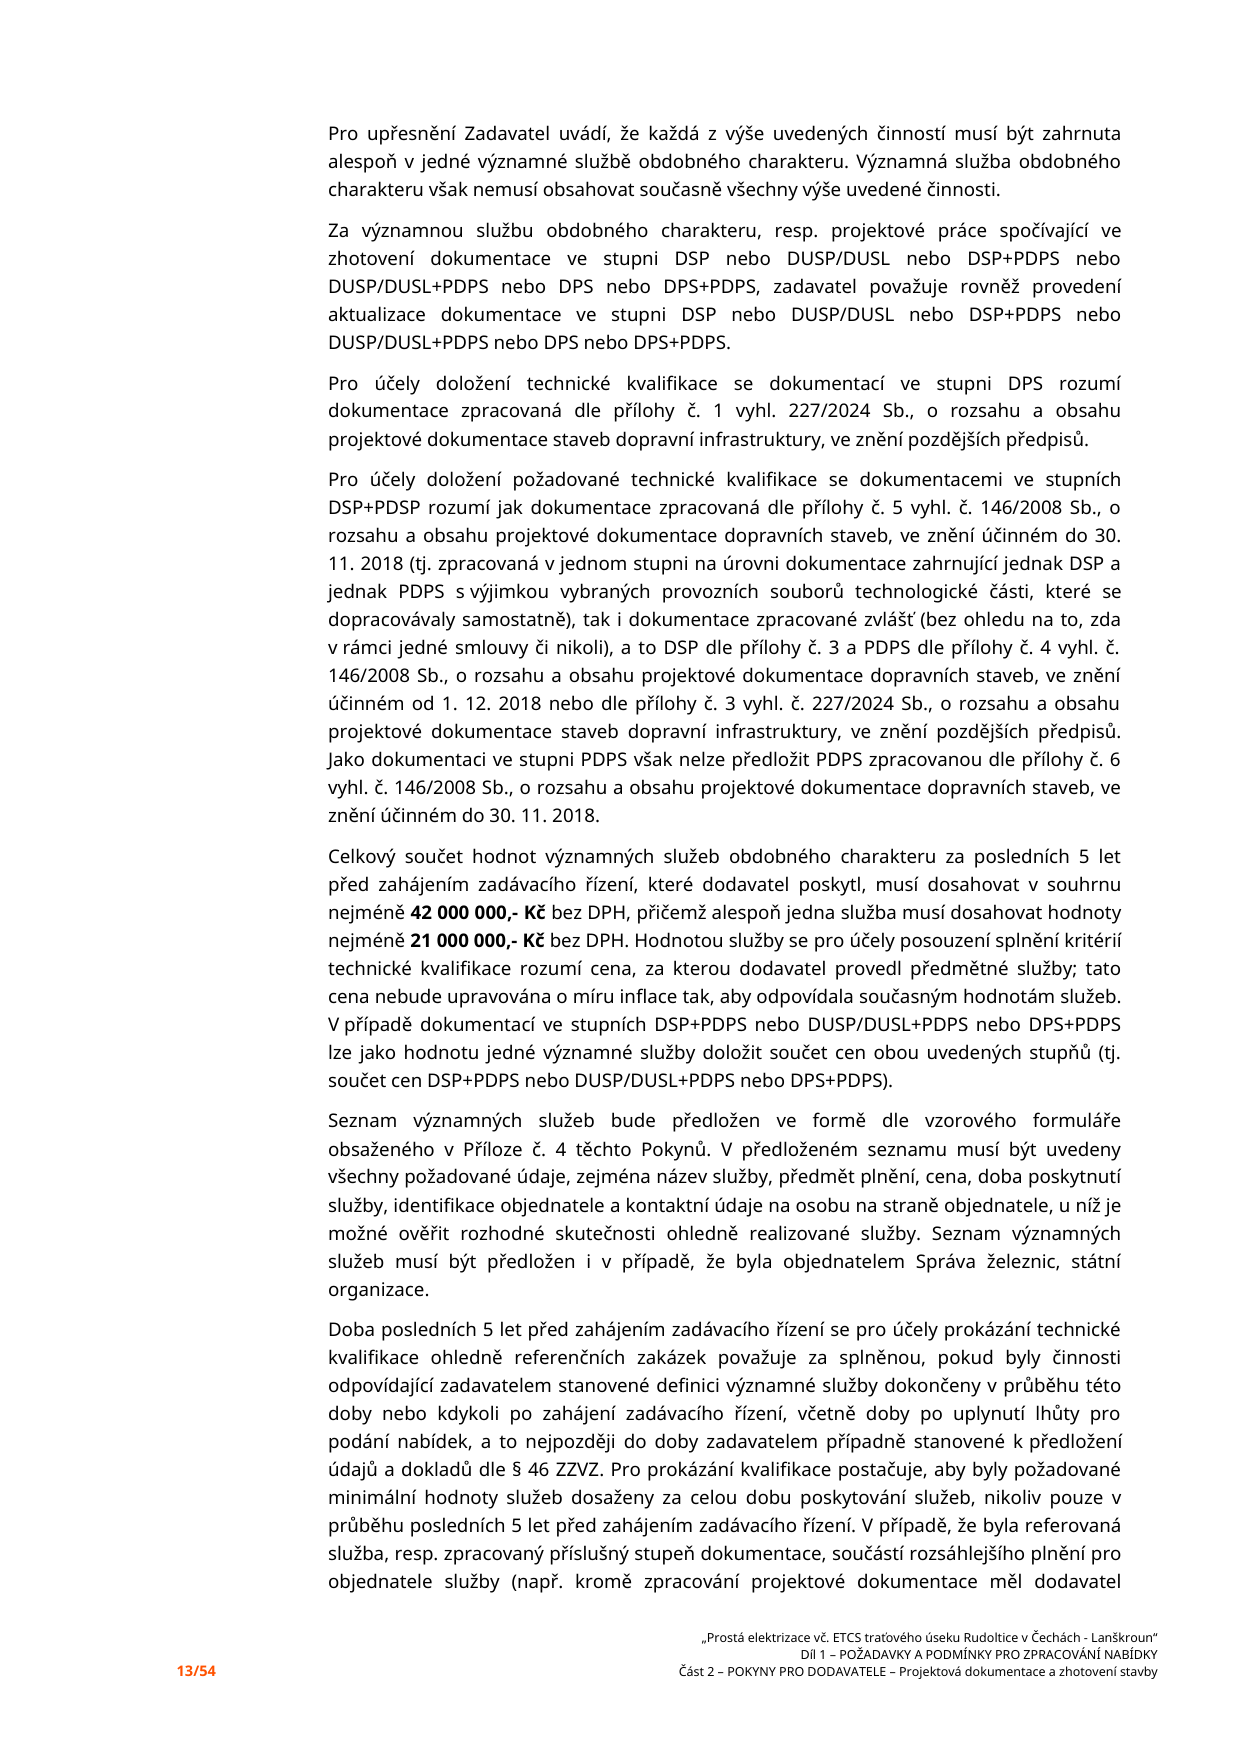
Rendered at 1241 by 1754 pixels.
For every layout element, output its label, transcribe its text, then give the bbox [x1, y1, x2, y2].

text Za významnou službu obdobného charakteru, resp. projektové práce spočívající ve zhotovení dokumentace ve stupni DSP nebo DUSP/DUSL nebo DSP+PDPS nebo DUSP/DUSL+PDPS nebo DPS nebo DPS+PDPS, zadavatel považuje rovněž provedení aktualizace dokumentace ve stupni DSP nebo DUSP/DUSL nebo DSP+PDPS nebo DUSP/DUSL+PDPS nebo DPS nebo DPS+PDPS. [328, 217, 1122, 355]
text Seznam významných služeb bude předložen ve formě dle vzorového formuláře obsaženého v Příloze č. 4 těchto Pokynů. V předloženém seznamu musí být uvedeny všechny požadované údaje, zejména název služby, předmět plnění, cena, doba poskytnutí služby, identifikace objednatele a kontaktní údaje na osobu na straně objednatele, u níž je možné ověřit rozhodné skutečnosti ohledně realizované služby. Seznam významných služeb musí být předložen i v případě, že byla objednatelem Správa železnic, státní organizace. [328, 1108, 1122, 1301]
list Pro upřesnění Zadavatel uvádí, že každá z výše uvedených činností musí být zahrnuta alespoň v jedné významné službě obdobného charakteru. Významná služba obdobného charakteru však nemusí obsahovat současně všechny výše uvedené činnosti. [328, 121, 1122, 202]
text Pro účely doložení požadované technické kvalifikace se dokumentacemi ve stupních DSP+PDSP rozumí jak dokumentace zpracovaná dle přílohy č. 5 vyhl. č. 146/2008 Sb., o rozsahu a obsahu projektové dokumentace dopravních staveb, ve znění účinném do 30. 11. 2018 (tj. zpracovaná v jednom stupni na úrovni dokumentace zahrnující jednak DSP a jednak PDPS s výjimkou vybraných provozních souborů technologické části, které se dopracovávaly samostatně), tak i dokumentace zpracované zvlášť (bez ohledu na to, zda v rámci jedné smlouvy či nikoli), a to DSP dle přílohy č. 3 a PDPS dle přílohy č. 4 vyhl. č. 146/2008 Sb., o rozsahu a obsahu projektové dokumentace dopravních staveb, ve znění účinném od 1. 12. 2018 nebo dle přílohy č. 3 vyhl. č. 227/2024 Sb., o rozsahu a obsahu projektové dokumentace staveb dopravní infrastruktury, ve znění pozdějších předpisů. Jako dokumentaci ve stupni PDPS však nelze předložit PDPS zpracovanou dle přílohy č. 6 vyhl. č. 146/2008 Sb., o rozsahu a obsahu projektové dokumentace dopravních staveb, ve znění účinném do 30. 11. 2018. [328, 466, 1122, 828]
text Celkový součet hodnot významných služeb obdobného charakteru za posledních 5 let před zahájením zadávacího řízení, které dodavatel poskytl, musí dosahovat v souhrnu nejméně 42 000 000,- Kč bez DPH, přičemž alespoň jedna služba musí dosahovat hodnoty nejméně 21 000 000,- Kč bez DPH. Hodnotou služby se pro účely posouzení splnění kritérií technické kvalifikace rozumí cena, za kterou dodavatel provedl předmětné služby; tato cena nebude upravována o míru inflace tak, aby odpovídala současným hodnotám služeb. V případě dokumentací ve stupních DSP+PDPS nebo DUSP/DUSL+PDPS nebo DPS+PDPS lze jako hodnotu jedné významné služby doložit součet cen obou uvedených stupňů (tj. součet cen DSP+PDPS nebo DUSP/DUSL+PDPS nebo DPS+PDPS). [328, 843, 1122, 1093]
text Pro účely doložení technické kvalifikace se dokumentací ve stupni DPS rozumí dokumentace zpracovaná dle přílohy č. 1 vyhl. 227/2024 Sb., o rozsahu a obsahu projektové dokumentace staveb dopravní infrastruktury, ve znění pozdějších předpisů. [328, 370, 1122, 451]
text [328, 1316, 1122, 1594]
